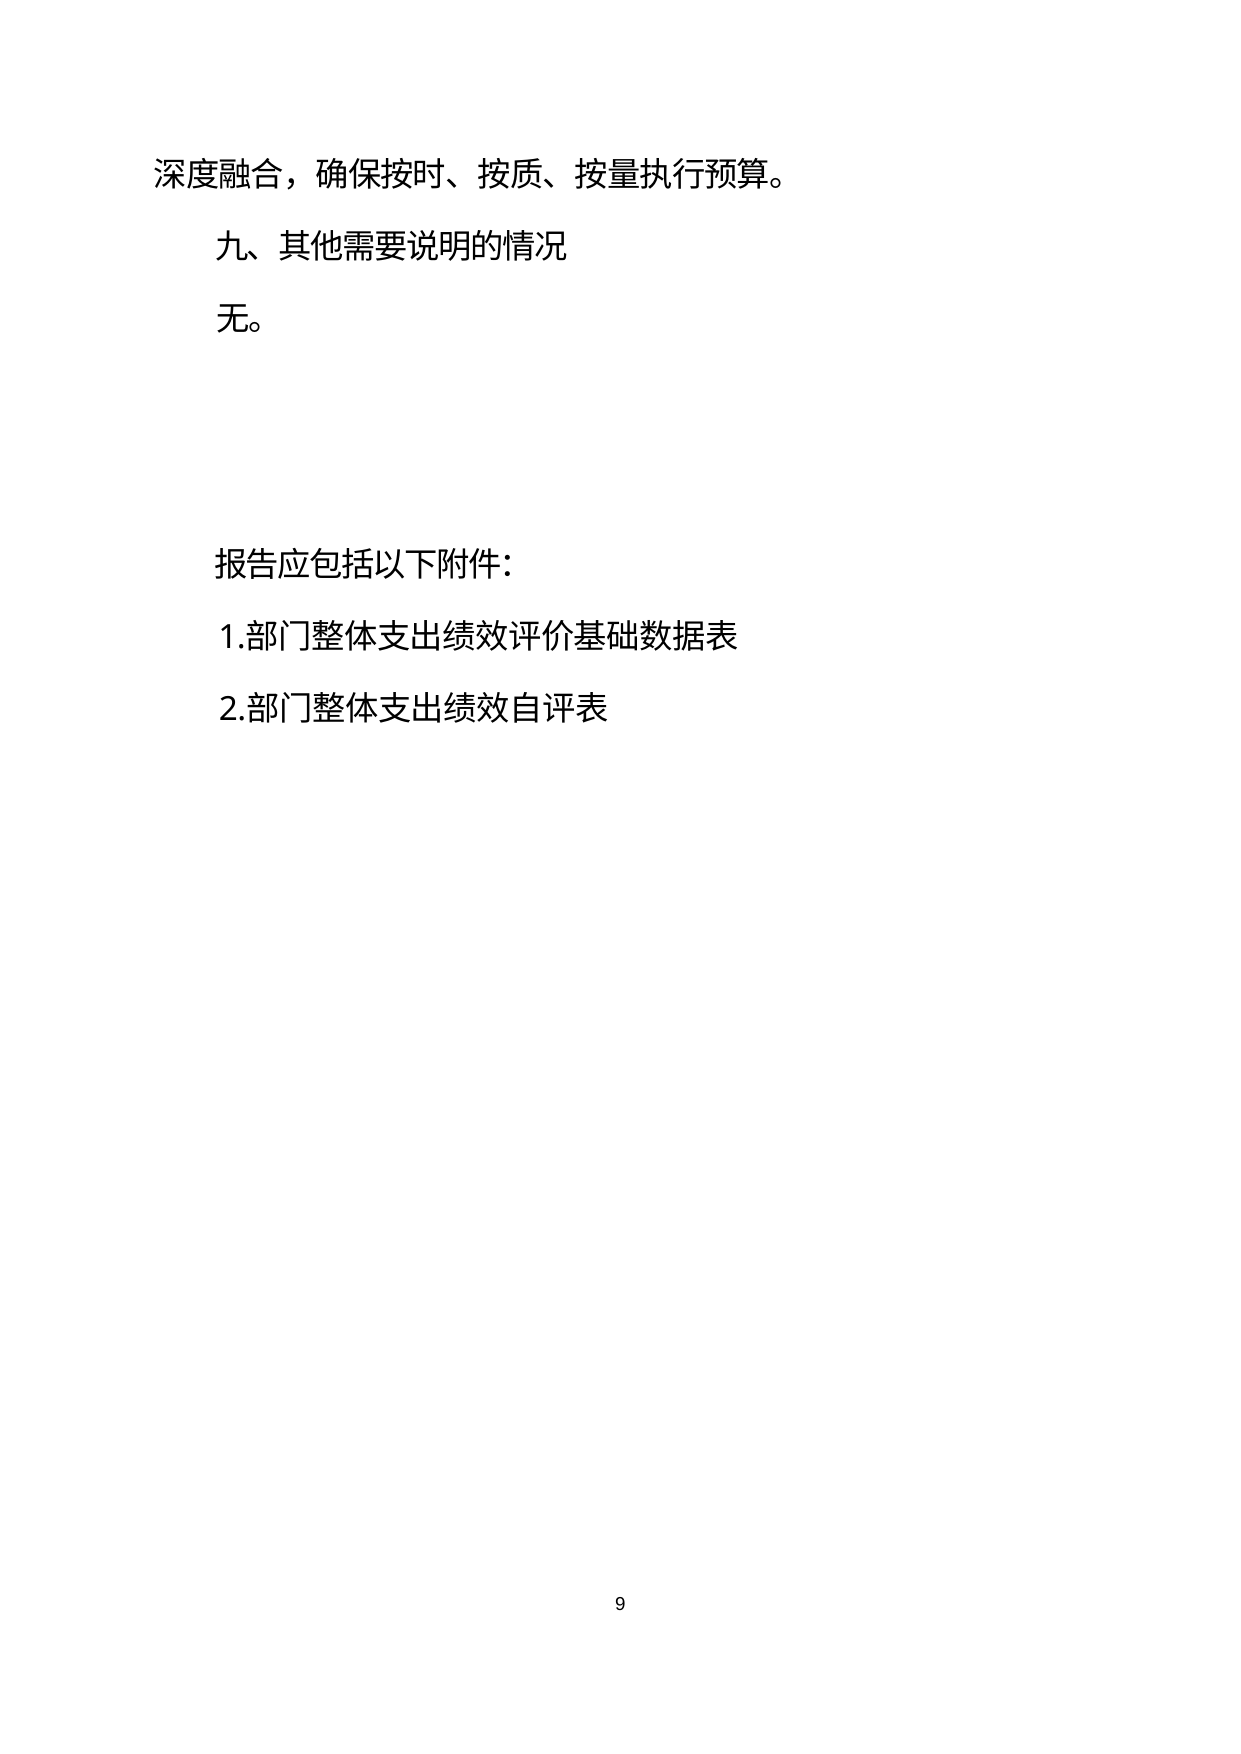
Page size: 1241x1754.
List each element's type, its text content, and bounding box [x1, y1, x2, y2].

text 九、其他需要说明的情况 [153, 220, 1087, 268]
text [153, 148, 1087, 196]
text 报告应包括以下附件： [153, 537, 1087, 586]
text 2.部门整体支出绩效自评表 [153, 682, 1087, 731]
text 1.部门整体支出绩效评价基础数据表 [153, 609, 1087, 658]
text 无。 [153, 292, 1087, 340]
